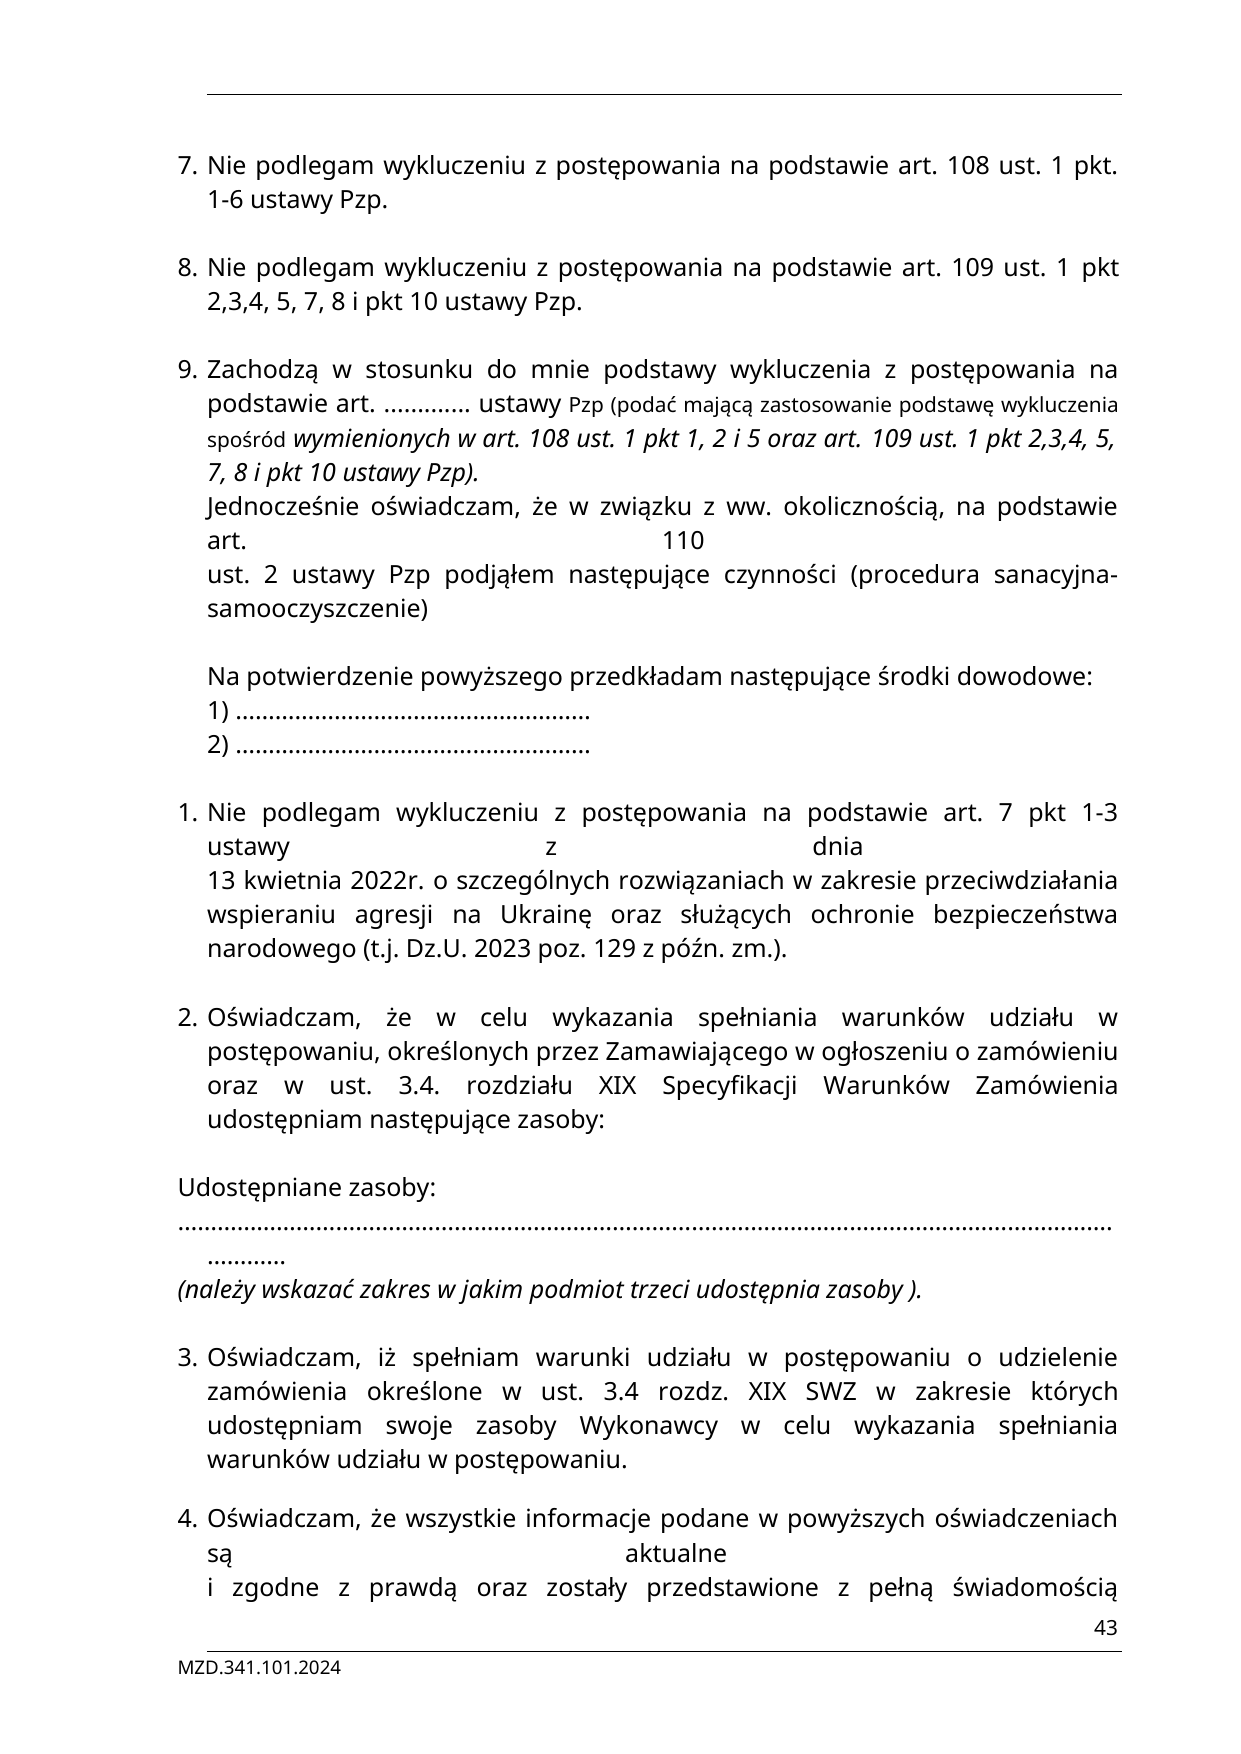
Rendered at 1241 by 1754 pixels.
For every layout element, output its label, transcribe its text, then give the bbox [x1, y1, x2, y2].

text 1) ……………………………………………… [207, 693, 1119, 727]
list Zachodzą w stosunku do mnie podstawy wykluczenia z postępowania na podstawie art. ............. ustawy Pzp (podać mającą zastosowanie podstawę wykluczenia spośród wymienionych w art. 108 ust. 1 pkt 1, 2 i 5 oraz art. 109 ust. 1 pkt 2,3,4, 5, 7, 8 i pkt 10 ustawy Pzp). [177, 352, 1119, 488]
list Nie podlegam wykluczeniu z postępowania na podstawie art. 109 ust. 1 pkt 2,3,4, 5, 7, 8 i pkt 10 ustawy Pzp. [177, 250, 1119, 318]
text …………………………………………………………………………………………………………………………….………… [177, 1204, 1119, 1272]
text Na potwierdzenie powyższego przedkładam następujące środki dowodowe: [207, 659, 1119, 693]
list Oświadczam, iż spełniam warunki udziału w postępowaniu o udzielenie zamówienia określone w ust. 3.4 rozdz. XIX SWZ w zakresie których udostępniam swoje zasoby Wykonawcy w celu wykazania spełniania warunków udziału w postępowaniu. [177, 1340, 1119, 1476]
list Nie podlegam wykluczeniu z postępowania na podstawie art. 108 ust. 1 pkt. 1-6 ustawy Pzp. [177, 148, 1119, 216]
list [177, 1501, 1119, 1603]
list Nie podlegam wykluczeniu z postępowania na podstawie art. 7 pkt 1-3 ustawy z dnia 13 kwietnia 2022r. o szczególnych rozwiązaniach w zakresie przeciwdziałania wspieraniu agresji na Ukrainę oraz służących ochronie bezpieczeństwa narodowego (t.j. Dz.U. 2023 poz. 129 z późn. zm.). [177, 795, 1119, 965]
list Oświadczam, że w celu wykazania spełniania warunków udziału w postępowaniu, określonych przez Zamawiającego w ogłoszeniu o zamówieniu oraz w ust. 3.4. rozdziału XIX Specyfikacji Warunków Zamówienia udostępniam następujące zasoby: [177, 999, 1119, 1136]
text 2) ……………………………………………… [207, 727, 1119, 761]
text (należy wskazać zakres w jakim podmiot trzeci udostępnia zasoby ). [177, 1272, 1119, 1306]
text Udostępniane zasoby: [177, 1169, 1119, 1204]
list Jednocześnie oświadczam, że w związku z ww. okolicznością, na podstawie art. 110 ust. 2 ustawy Pzp podjąłem następujące czynności (procedura sanacyjna-samooczyszczenie) [207, 488, 1119, 624]
